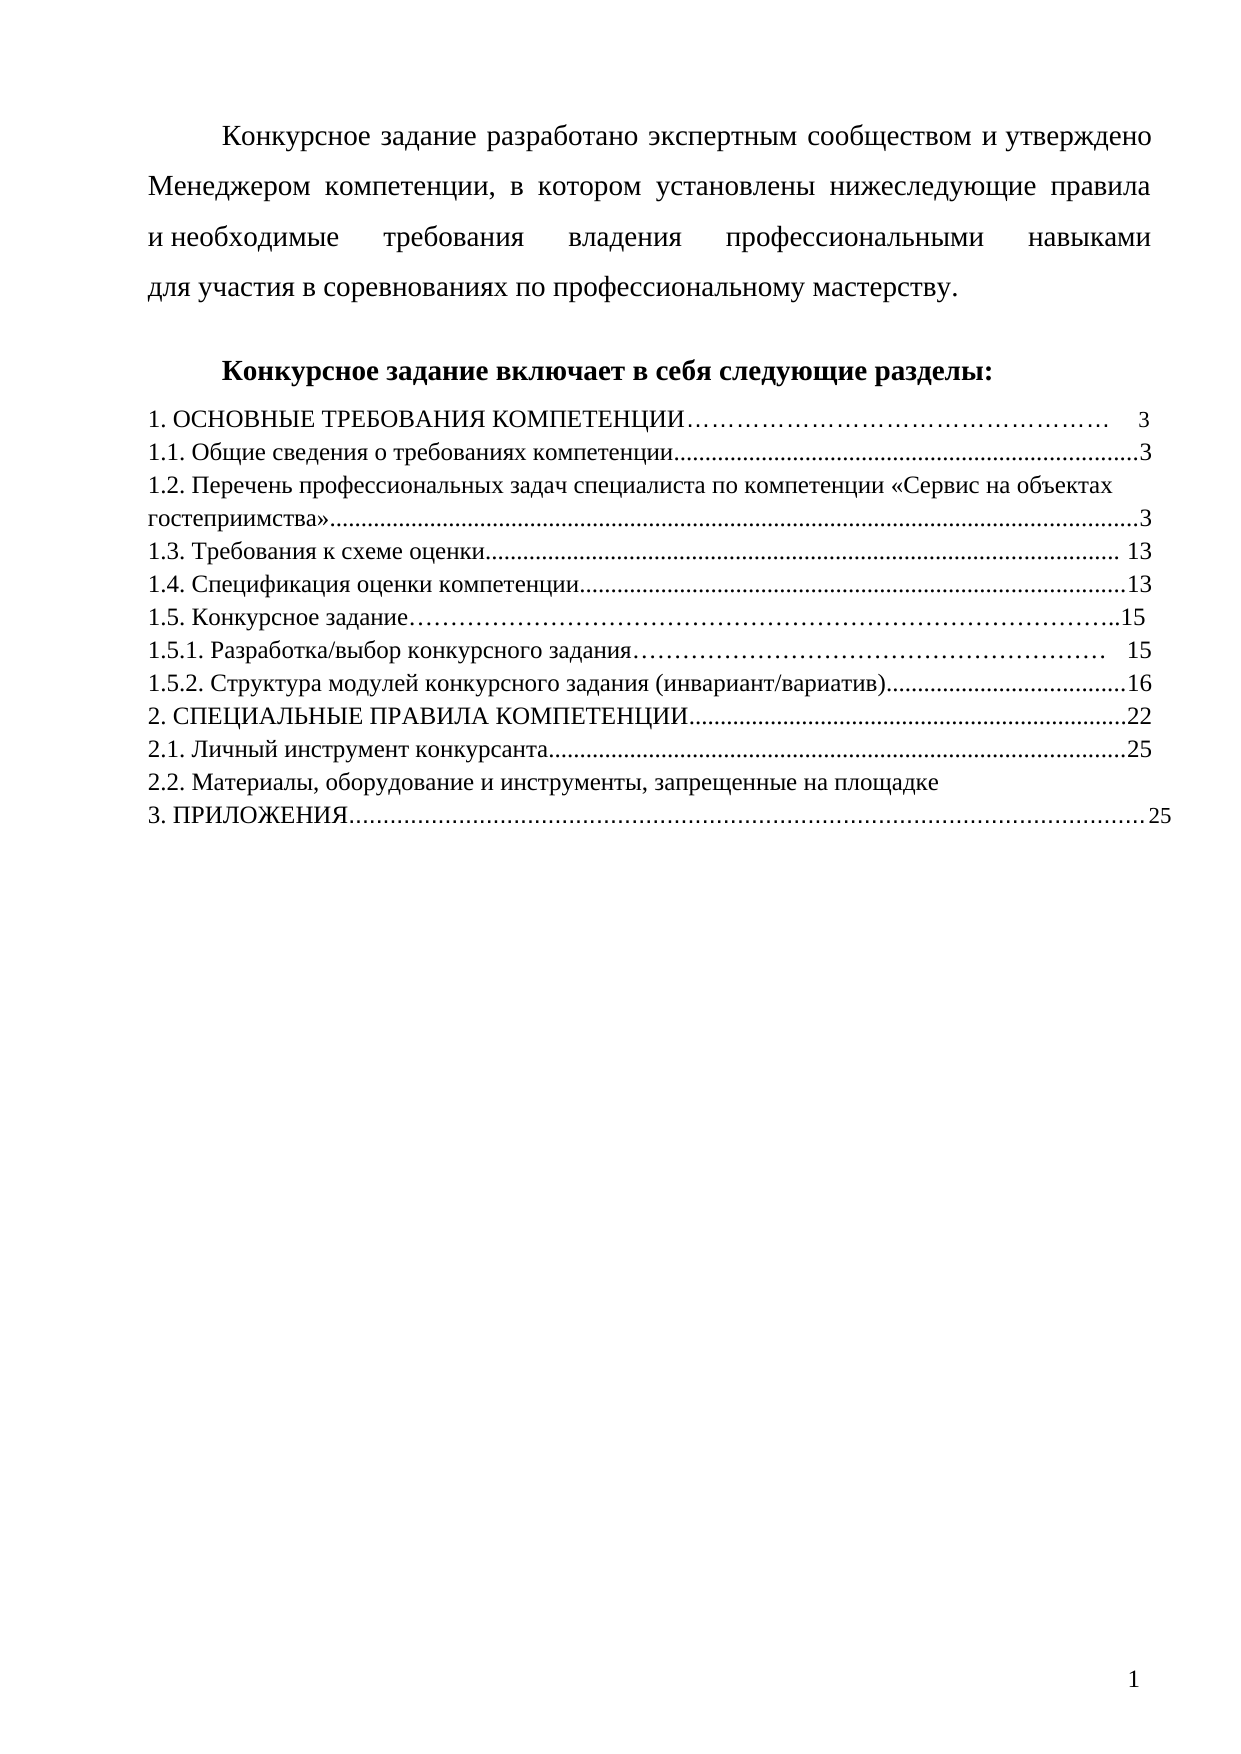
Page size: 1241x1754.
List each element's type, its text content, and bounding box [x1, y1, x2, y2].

text Конкурсное задание включает в себя следующие разделы: [148, 353, 1152, 387]
text Конкурсное задание разработано экспертным сообществом и утверждено Менеджером компетенции, в котором установлены нижеследующие правила и необходимые требования владения профессиональными навыками для участия в соревнованиях по профессиональному мастерству. [148, 118, 1152, 303]
